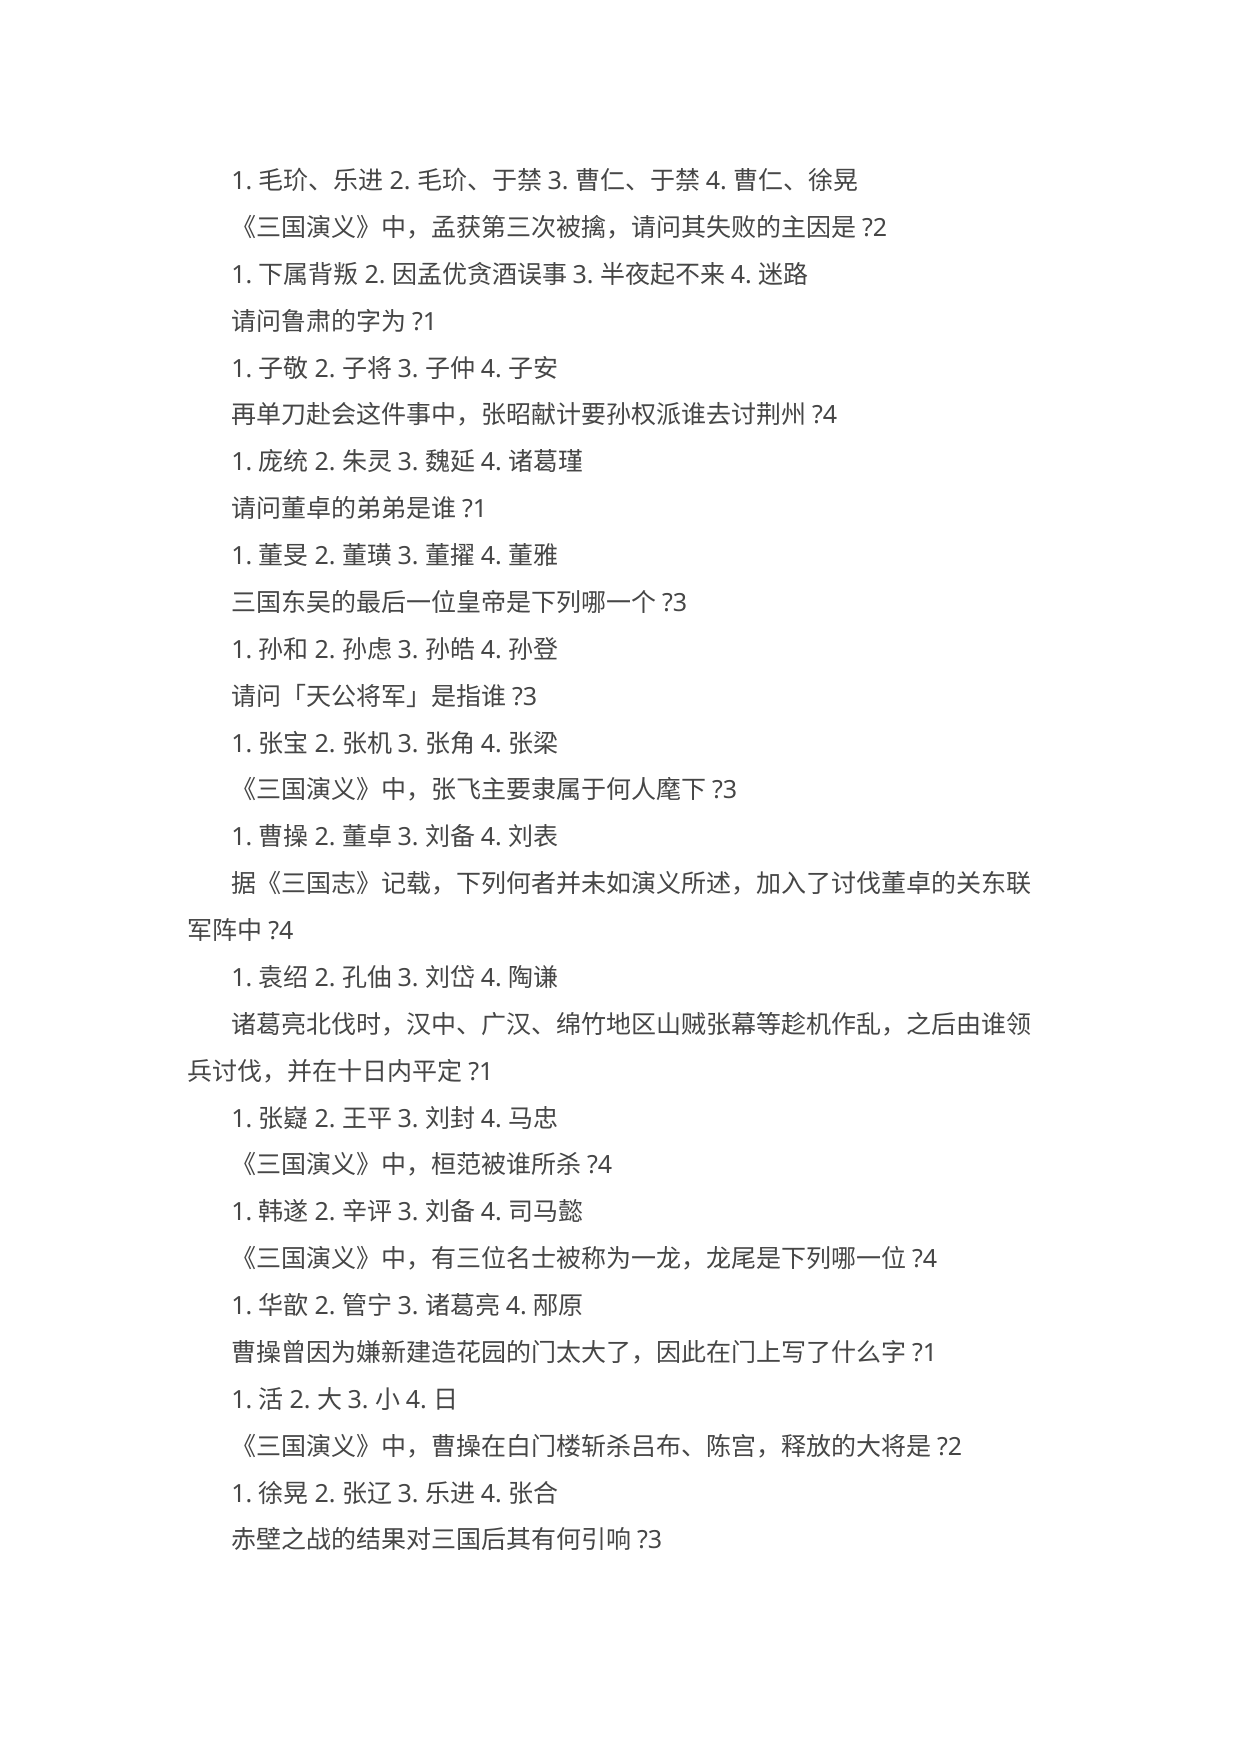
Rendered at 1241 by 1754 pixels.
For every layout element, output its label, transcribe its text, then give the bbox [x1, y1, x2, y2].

text 再单刀赴会这件事中，张昭献计要孙权派谁去讨荆州 ?4 [187, 384, 1053, 431]
text 1. 孙和 2. 孙虑 3. 孙皓 4. 孙登 [187, 619, 1053, 666]
text 赤壁之战的结果对三国后其有何引响 ?3 [187, 1509, 1053, 1556]
text 1. 子敬 2. 子将 3. 子仲 4. 子安 [187, 337, 1053, 384]
text 1. 韩遂 2. 辛评 3. 刘备 4. 司马懿 [187, 1181, 1053, 1228]
text 1. 张嶷 2. 王平 3. 刘封 4. 马忠 [187, 1087, 1053, 1134]
text 三国东吴的最后一位皇帝是下列哪一个 ?3 [187, 572, 1053, 619]
text 诸葛亮北伐时，汉中、广汉、绵竹地区山贼张幕等趁机作乱，之后由谁领兵讨伐，并在十日内平定 ?1 [187, 994, 1053, 1087]
text 1. 董旻 2. 董璜 3. 董擢 4. 董雅 [187, 525, 1053, 572]
text 请问「天公将军」是指谁 ?3 [187, 666, 1053, 712]
text 据《三国志》记载，下列何者并未如演义所述，加入了讨伐董卓的关东联军阵中 ?4 [187, 853, 1053, 947]
text 《三国演义》中，孟获第三次被擒，请问其失败的主因是 ?2 [187, 197, 1053, 244]
text 曹操曾因为嫌新建造花园的门太大了，因此在门上写了什么字 ?1 [187, 1322, 1053, 1369]
text 1. 曹操 2. 董卓 3. 刘备 4. 刘表 [187, 806, 1053, 853]
text 《三国演义》中，曹操在白门楼斩杀吕布、陈宫，释放的大将是 ?2 [187, 1416, 1053, 1462]
text 1. 徐晃 2. 张辽 3. 乐进 4. 张合 [187, 1462, 1053, 1509]
text 请问鲁肃的字为 ?1 [187, 291, 1053, 337]
text 《三国演义》中，张飞主要隶属于何人麾下 ?3 [187, 759, 1053, 806]
text 1. 庞统 2. 朱灵 3. 魏延 4. 诸葛瑾 [187, 431, 1053, 478]
text 请问董卓的弟弟是谁 ?1 [187, 478, 1053, 525]
text 《三国演义》中，桓范被谁所杀 ?4 [187, 1134, 1053, 1181]
text 1. 袁绍 2. 孔伷 3. 刘岱 4. 陶谦 [187, 947, 1053, 994]
text 1. 下属背叛 2. 因孟优贪酒误事 3. 半夜起不来 4. 迷路 [187, 244, 1053, 291]
text 1. 活 2. 大 3. 小 4. 日 [187, 1369, 1053, 1416]
text 1. 毛玠、乐进 2. 毛玠、于禁 3. 曹仁、于禁 4. 曹仁、徐晃 [187, 150, 1053, 197]
text 《三国演义》中，有三位名士被称为一龙，龙尾是下列哪一位 ?4 [187, 1228, 1053, 1275]
text 1. 华歆 2. 管宁 3. 诸葛亮 4. 邴原 [187, 1275, 1053, 1322]
text 1. 张宝 2. 张机 3. 张角 4. 张梁 [187, 712, 1053, 759]
